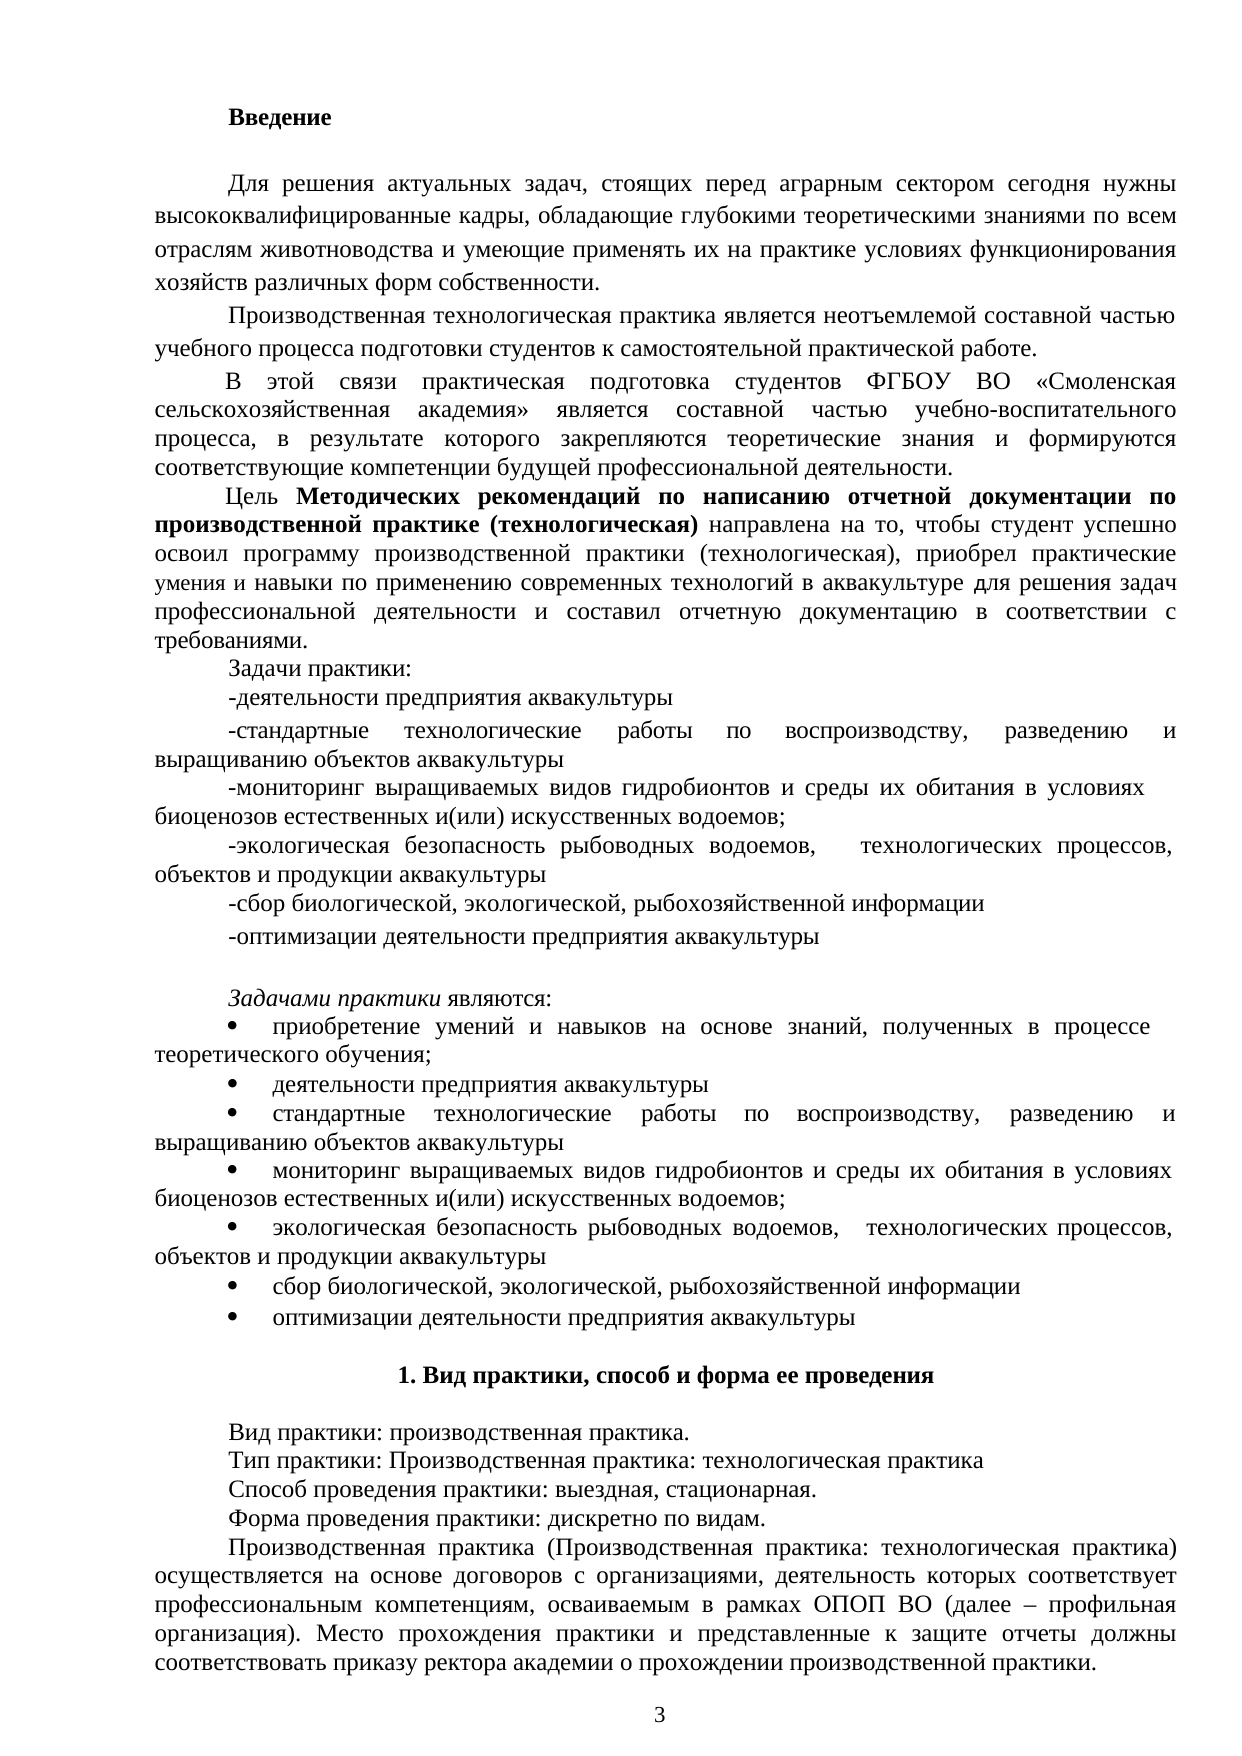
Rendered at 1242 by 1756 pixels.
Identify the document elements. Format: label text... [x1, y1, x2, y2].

text -оптимизации деятельности предприятия аквакультуры [228, 921, 1212, 950]
text Производственная технологическая практика является неотъемлемой составной частью учебного процесса подготовки студентов к самостоятельной практической работе. [154, 300, 1176, 361]
text Задачами практики являются: [228, 983, 1212, 1011]
list мониторинг выращиваемых видов гидробионтов и среды их обитания в условиях биоценозов естественных и(или) искусственных водоемов; [154, 1156, 1176, 1212]
text -экологическая безопасность рыбоводных водоемов, технологических процессов, объектов и продукции аквакультуры [154, 830, 1177, 887]
text Цель Методических рекомендаций по написанию отчетной документации по производственной практике (технологическая) направлена на то, чтобы студент успешно освоил программу производственной практики (технологическая), приобрел практические умения и навыки по применению современных технологий в аквакультуре для решения задач профессиональной деятельности и составил отчетную документацию в соответствии с требованиями. [154, 481, 1177, 653]
text -стандартные технологические работы по воспроизводству, разведению и выращиванию объектов аквакультуры [154, 715, 1177, 772]
text -деятельности предприятия аквакультуры [228, 682, 1212, 711]
list сбор биологической, экологической, рыбохозяйственной информации [228, 1270, 1212, 1301]
text Форма проведения практики: дискретно по видам. [228, 1503, 1212, 1532]
text В этой связи практическая подготовка студентов ФГБОУ ВО «Смоленская сельскохозяйственная академия» является составной частью учебно-воспитательного процесса, в результате которого закрепляются теоретические знания и формируются соответствующие компетенции будущей профессиональной деятельности. [154, 366, 1177, 481]
list оптимизации деятельности предприятия аквакультуры [228, 1301, 1212, 1331]
list приобретение умений и навыков на основе знаний, полученных в процессе теоретического обучения; [154, 1012, 1177, 1068]
subtitle Вид практики, способ и форма ее проведения [133, 1360, 1199, 1389]
text Для решения актуальных задач, стоящих перед аграрным сектором сегодня нужны высококвалифицированные кадры, обладающие глубокими теоретическими знаниями по всем отраслям животноводства и умеющие применять их на практике условиях функционирования хозяйств различных форм собственности. [154, 168, 1177, 295]
text Вид практики: производственная практика. [228, 1417, 1212, 1446]
subtitle Введение [228, 102, 1212, 131]
text Задачи практики: [228, 653, 1212, 682]
text Тип практики: Производственная практика: технологическая практика Способ проведения практики: выездная, стационарная. [228, 1446, 1057, 1503]
text Производственная практика (Производственная практика: технологическая практика) осуществляется на основе договоров с организациями, деятельность которых соответствует профессиональным компетенциям, осваиваемым в рамках ОПОП ВО (далее – профильная организация). Место прохождения практики и представленные к защите отчеты должны соответствовать приказу ректора академии о прохождении производственной практики. [154, 1532, 1178, 1676]
text -мониторинг выращиваемых видов гидробионтов и среды их обитания в условиях биоценозов естественных и(или) искусственных водоемов; [154, 772, 1212, 830]
list стандартные технологические работы по воспроизводству, разведению и выращиванию объектов аквакультуры [154, 1099, 1177, 1155]
list деятельности предприятия аквакультуры [228, 1068, 1212, 1099]
list экологическая безопасность рыбоводных водоемов, технологических процессов, объектов и продукции аквакультуры [154, 1212, 1177, 1270]
text -сбор биологической, экологической, рыбохозяйственной информации [228, 888, 1212, 917]
